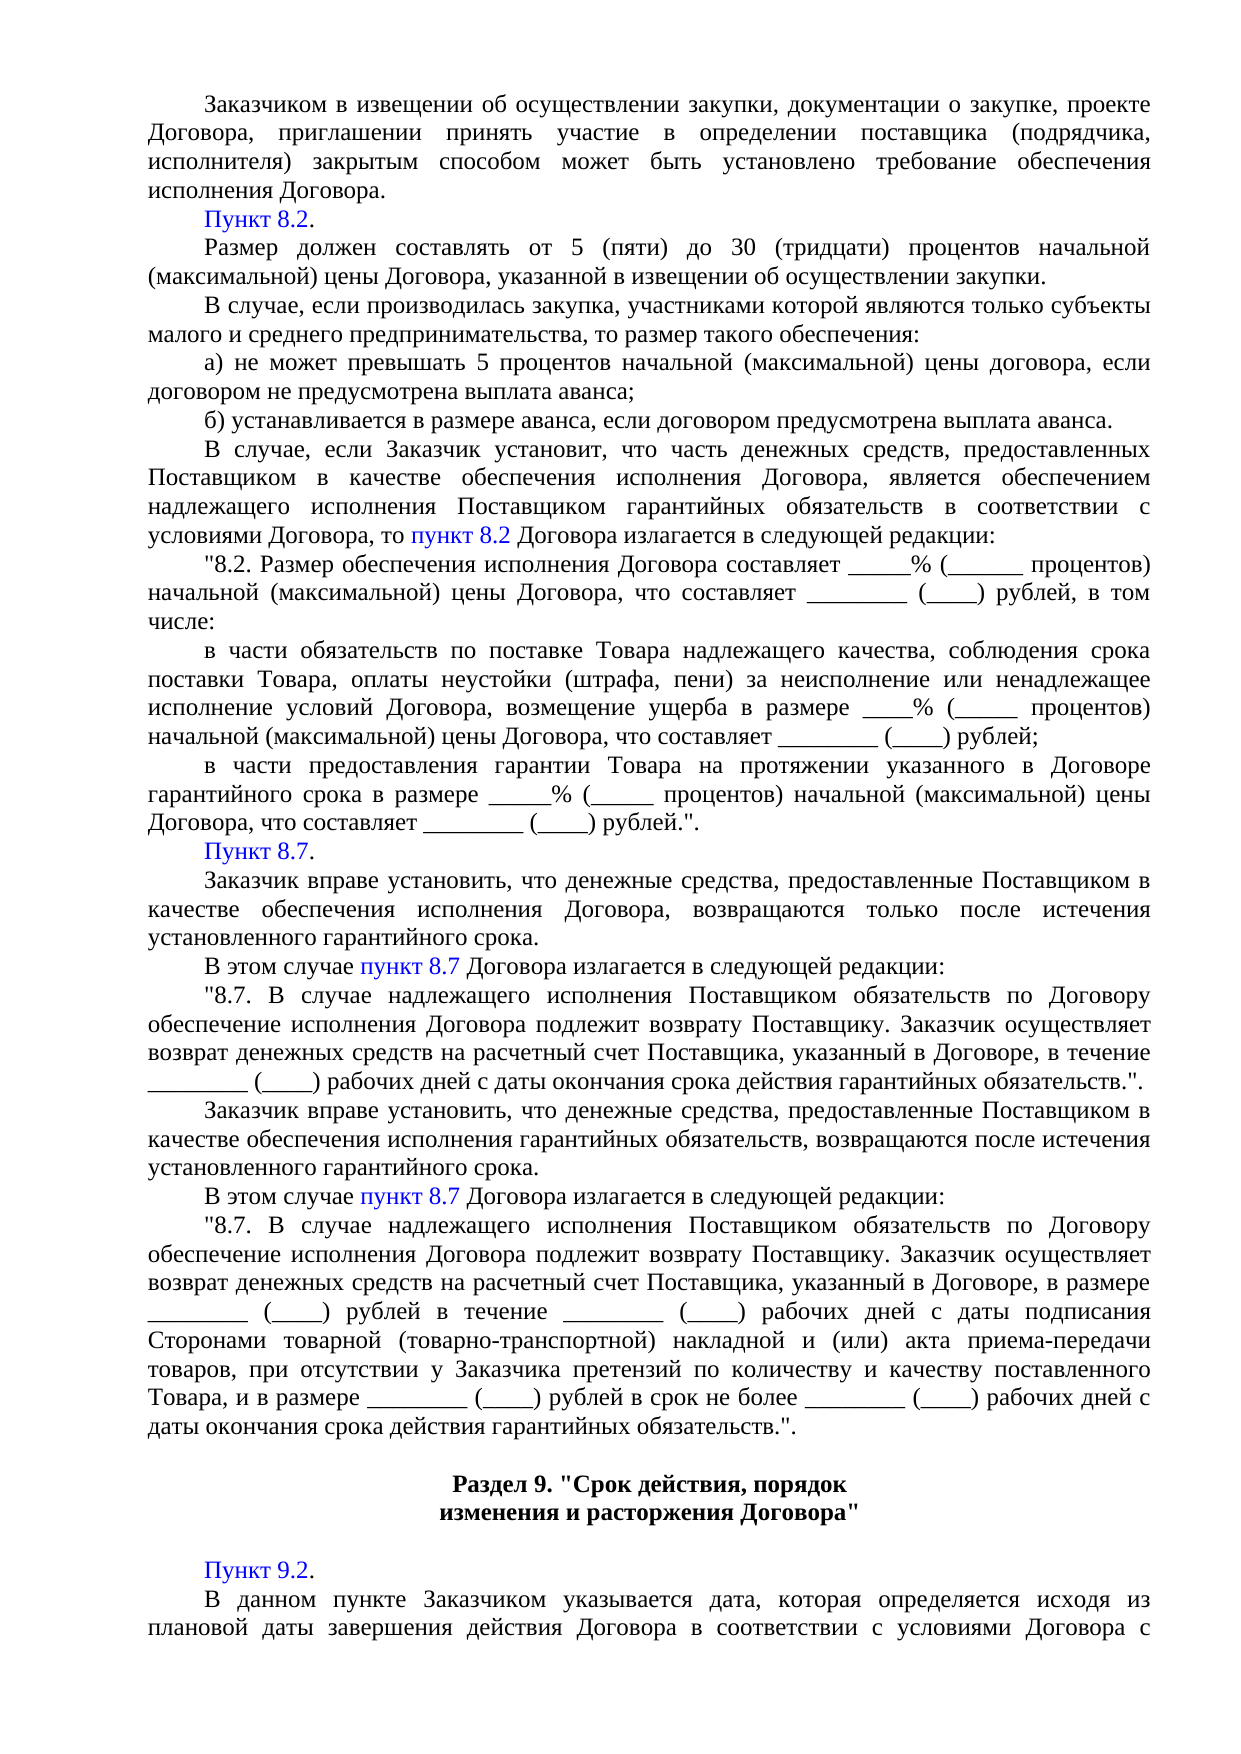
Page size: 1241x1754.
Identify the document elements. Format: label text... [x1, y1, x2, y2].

text изменения и расторжения Договора" [148, 1497, 1152, 1526]
text В этом случае пункт 8.7 Договора излагается в следующей редакции: [148, 1181, 1152, 1210]
text Пункт 8.2. [148, 204, 1152, 232]
text "8.7. В случае надлежащего исполнения Поставщиком обязательств по Договору обеспечение исполнения Договора подлежит возврату Поставщику. Заказчик осуществляет возврат денежных средств на расчетный счет Поставщика, указанный в Договоре, в течение ________ (____) рабочих дней с даты окончания срока действия гарантийных обязательств.". [148, 980, 1152, 1095]
text В случае, если Заказчик установит, что часть денежных средств, предоставленных Поставщиком в качестве обеспечения исполнения Договора, является обеспечением надлежащего исполнения Поставщиком гарантийных обязательств в соответствии с условиями Договора, то пункт 8.2 Договора излагается в следующей редакции: [148, 434, 1152, 549]
text а) не может превышать 5 процентов начальной (максимальной) цены договора, если договором не предусмотрена выплата аванса; [148, 347, 1152, 405]
text в части обязательств по поставке Товара надлежащего качества, соблюдения срока поставки Товара, оплаты неустойки (штрафа, пени) за неисполнение или ненадлежащее исполнение условий Договора, возмещение ущерба в размере ____% (_____ процентов) начальной (максимальной) цены Договора, что составляет ________ (____) рублей; [148, 635, 1152, 750]
text "8.2. Размер обеспечения исполнения Договора составляет _____% (______ процентов) начальной (максимальной) цены Договора, что составляет ________ (____) рублей, в том числе: [148, 549, 1152, 635]
text В этом случае пункт 8.7 Договора излагается в следующей редакции: [148, 951, 1152, 980]
text Пункт 8.7. [148, 836, 1152, 865]
text Пункт 9.2. [148, 1555, 1152, 1584]
text "8.7. В случае надлежащего исполнения Поставщиком обязательств по Договору обеспечение исполнения Договора подлежит возврату Поставщику. Заказчик осуществляет возврат денежных средств на расчетный счет Поставщика, указанный в Договоре, в размере ________ (____) рублей в течение ________ (____) рабочих дней с даты подписания Сторонами товарной (товарно-транспортной) накладной и (или) акта приема-передачи товаров, при отсутствии у Заказчика претензий по количеству и качеству поставленного Товара, и в размере ________ (____) рублей в срок не более ________ (____) рабочих дней с даты окончания срока действия гарантийных обязательств.". [148, 1210, 1152, 1440]
text Размер должен составлять от 5 (пяти) до 30 (тридцати) процентов начальной (максимальной) цены Договора, указанной в извещении об осуществлении закупки. [148, 232, 1152, 290]
text Заказчик вправе установить, что денежные средства, предоставленные Поставщиком в качестве обеспечения исполнения гарантийных обязательств, возвращаются после истечения установленного гарантийного срока. [148, 1095, 1152, 1181]
text Заказчиком в извещении об осуществлении закупки, документации о закупке, проекте Договора, приглашении принять участие в определении поставщика (подрядчика, исполнителя) закрытым способом может быть установлено требование обеспечения исполнения Договора. [148, 89, 1152, 204]
text в части предоставления гарантии Товара на протяжении указанного в Договоре гарантийного срока в размере _____% (_____ процентов) начальной (максимальной) цены Договора, что составляет ________ (____) рублей.". [148, 750, 1152, 836]
text В случае, если производилась закупка, участниками которой являются только субъекты малого и среднего предпринимательства, то размер такого обеспечения: [148, 290, 1152, 347]
text Заказчик вправе установить, что денежные средства, предоставленные Поставщиком в качестве обеспечения исполнения Договора, возвращаются только после истечения установленного гарантийного срока. [148, 865, 1152, 951]
text Раздел 9. "Срок действия, порядок [148, 1469, 1152, 1497]
text б) устанавливается в размере аванса, если договором предусмотрена выплата аванса. [148, 405, 1152, 434]
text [148, 1584, 1152, 1641]
